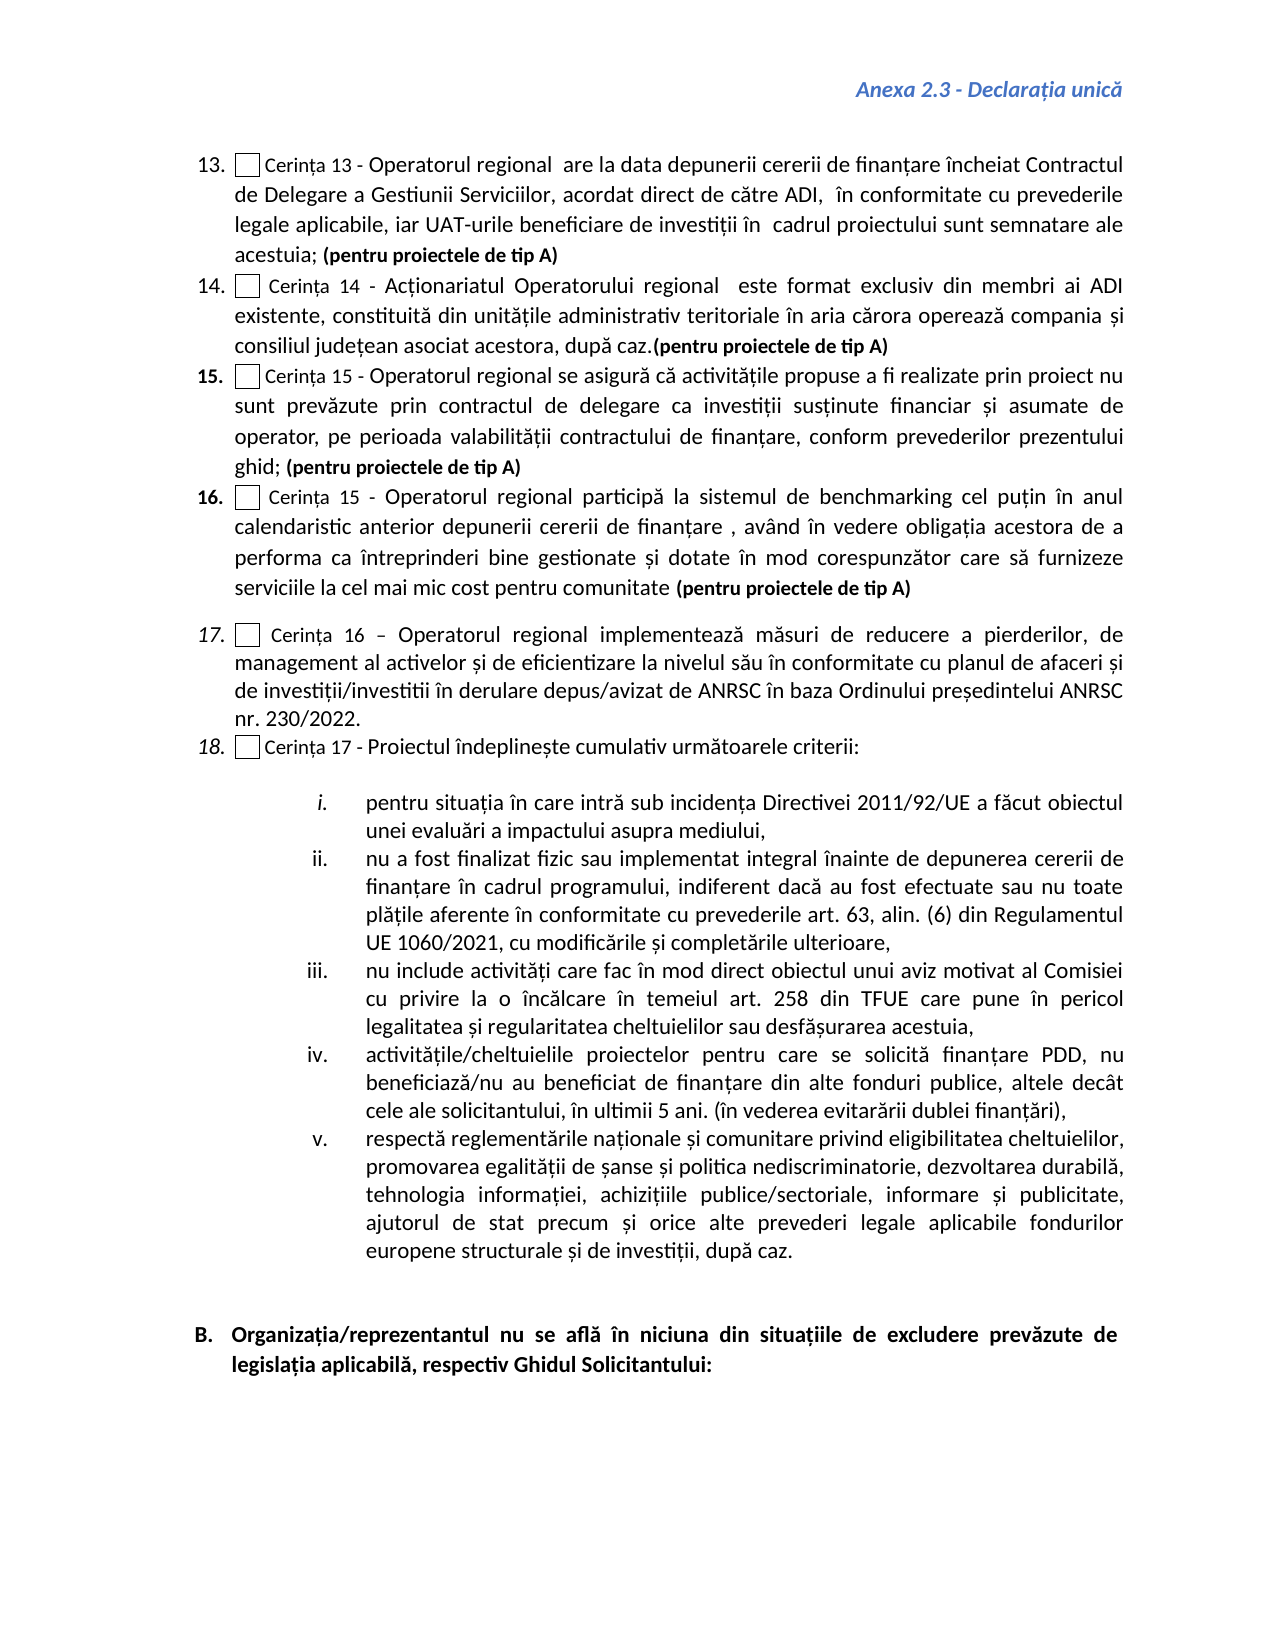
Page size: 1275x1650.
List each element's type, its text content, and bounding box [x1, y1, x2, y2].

list respectă reglementările naţionale şi comunitare privind eligibilitatea cheltuielilor, promovarea egalităţii de şanse şi politica nediscriminatorie, dezvoltarea durabilă, tehnologia informaţiei, achiziţiile publice/sectoriale, informare şi publicitate, ajutorul de stat precum şi orice alte prevederi legale aplicabile fondurilor europene structurale și de investiții, după caz. [328, 1124, 1125, 1264]
list Cerința 17 - Proiectul îndeplinește cumulativ următoarele criterii: [197, 732, 1125, 760]
list Organizația/reprezentantul nu se află în niciuna din situațiile de excludere prevăzute de legislația aplicabilă, respectiv Ghidul Solicitantului: [194, 1320, 1118, 1378]
list nu include activități care fac în mod direct obiectul unui aviz motivat al Comisiei cu privire la o încălcare în temeiul art. 258 din TFUE care pune în pericol legalitatea și regularitatea cheltuielilor sau desfășurarea acestuia, [328, 956, 1125, 1040]
list Cerința 15 - Operatorul regional se asigură că activitățile propuse a fi realizate prin proiect nu sunt prevăzute prin contractul de delegare ca investiții susținute financiar și asumate de operator, pe perioada valabilității contractului de finanțare, conform prevederilor prezentului ghid; (pentru proiectele de tip A) [197, 361, 1125, 480]
list activitățile/cheltuielile proiectelor pentru care se solicită finanţare PDD, nu beneficiază/nu au beneficiat de finanţare din alte fonduri publice, altele decât cele ale solicitantului, în ultimii 5 ani. (în vederea evitarării dublei finanțări), [328, 1040, 1125, 1124]
list Cerința 14 - Acţionariatul Operatorului regional este format exclusiv din membri ai ADI existente, constituită din unitățile administrativ teritoriale în aria cărora operează compania şi consiliul judeţean asociat acestora, după caz.(pentru proiectele de tip A) [197, 271, 1125, 359]
list nu a fost finalizat fizic sau implementat integral înainte de depunerea cererii de finanțare în cadrul programului, indiferent dacă au fost efectuate sau nu toate plățile aferente în conformitate cu prevederile art. 63, alin. (6) din Regulamentul UE 1060/2021, cu modificările și completările ulterioare, [328, 844, 1125, 956]
list pentru situația în care intră sub incidența Directivei 2011/92/UE a făcut obiectul unei evaluări a impactului asupra mediului, [328, 788, 1125, 844]
list Cerința 16 – Operatorul regional implementează măsuri de reducere a pierderilor, de management al activelor și de eficientizare la nivelul său în conformitate cu planul de afaceri și de investiții/investitii în derulare depus/avizat de ANRSC în baza Ordinului președintelui ANRSC nr. 230/2022. [197, 620, 1125, 732]
list Cerința 15 - Operatorul regional participă la sistemul de benchmarking cel puțin în anul calendaristic anterior depunerii cererii de finanțare , având în vedere obligația acestora de a performa ca întreprinderi bine gestionate și dotate în mod corespunzător care să furnizeze serviciile la cel mai mic cost pentru comunitate (pentru proiectele de tip A) [197, 482, 1125, 601]
list Cerința 13 - Operatorul regional are la data depunerii cererii de finanțare încheiat Contractul de Delegare a Gestiunii Serviciilor, acordat direct de către ADI, în conformitate cu prevederile legale aplicabile, iar UAT-urile beneficiare de investiții în cadrul proiectului sunt semnatare ale acestuia; (pentru proiectele de tip A) [197, 150, 1125, 269]
